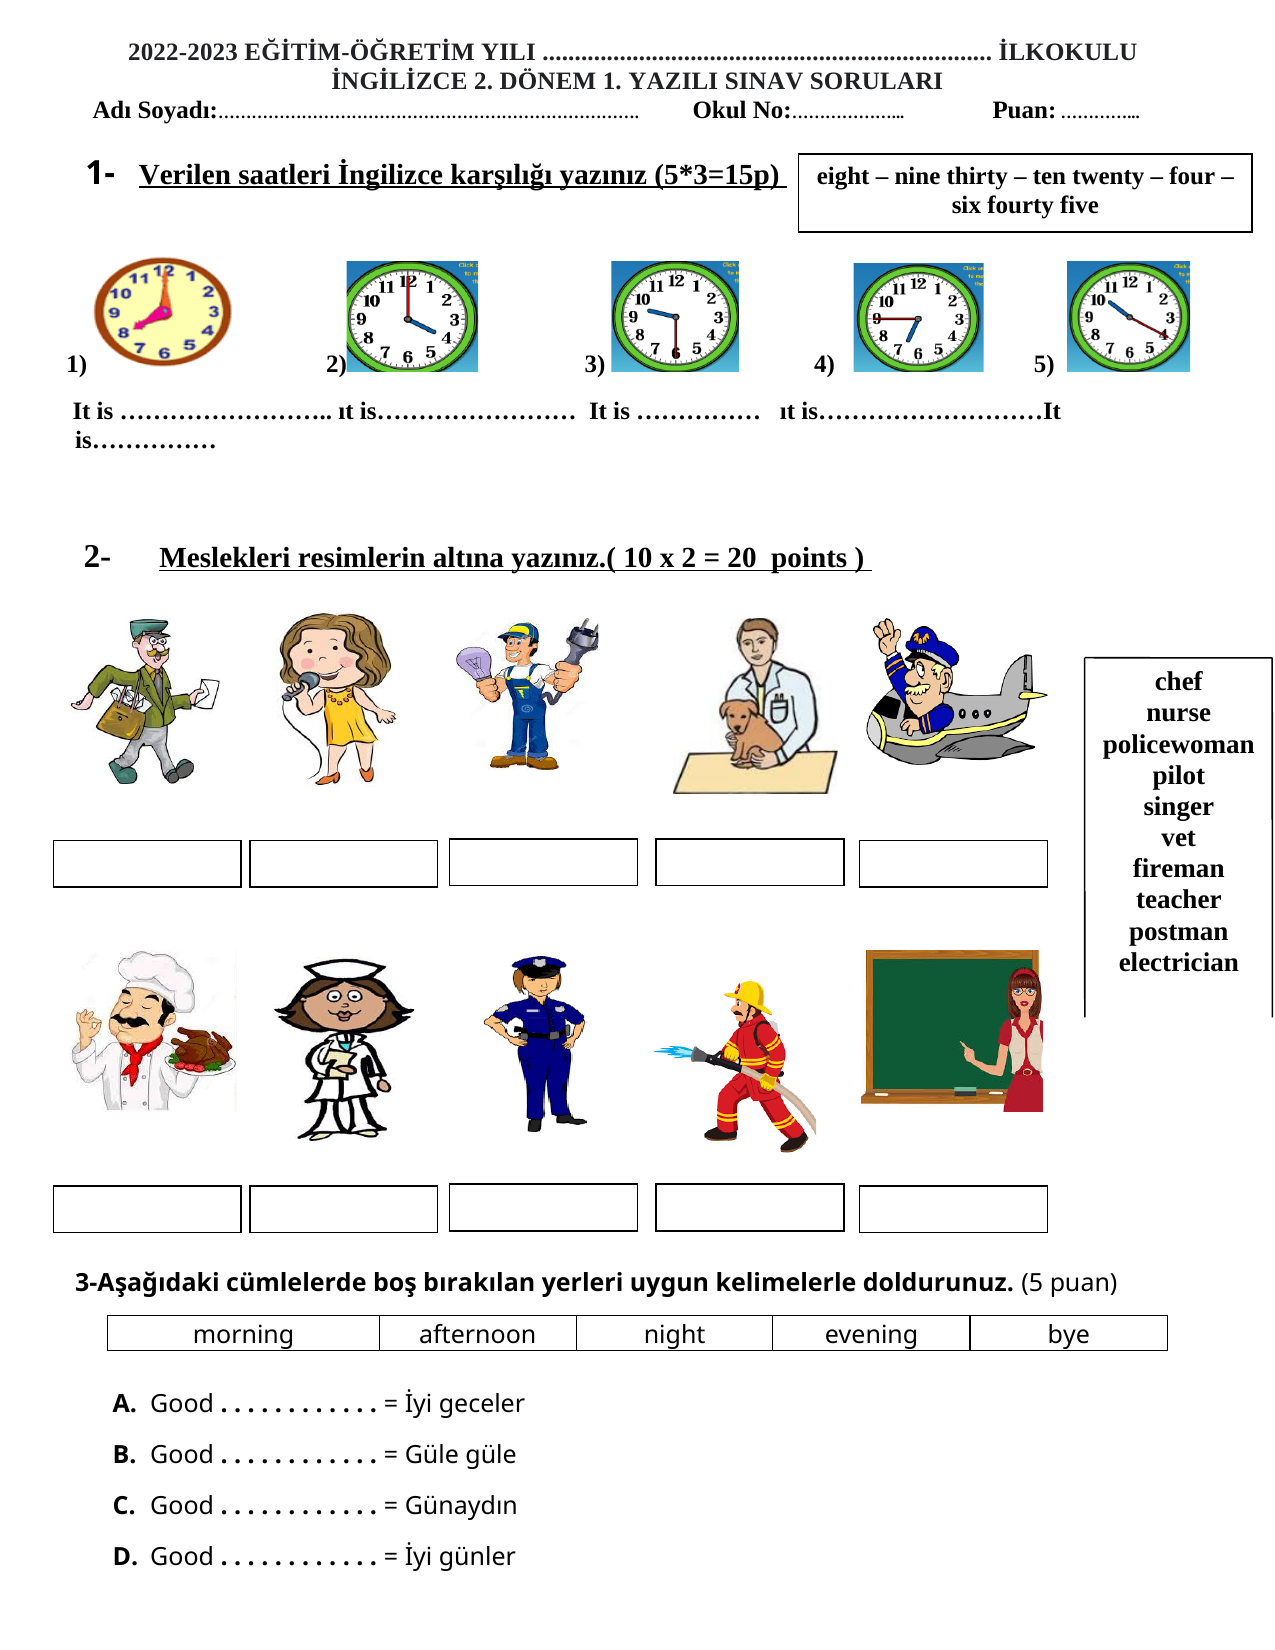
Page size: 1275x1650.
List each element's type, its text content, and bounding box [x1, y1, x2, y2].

picture [483, 956, 587, 1132]
list Good . . . . . . . . . . . . = Güle güle [112, 1436, 1200, 1471]
list Good . . . . . . . . . . . . = İyi geceler [112, 1385, 1200, 1419]
picture [866, 618, 1048, 765]
list 3-Aşağıdaki cümlelerde boş bırakılan yerleri uygun kelimelerle doldurunuz. (5 puan) [75, 1264, 1200, 1298]
text It is …………………….. ıt is…………………… It is …………… ıt is………………………It is…………… [16, 396, 1200, 454]
table_header afternoon [380, 1316, 576, 1350]
list Good . . . . . . . . . . . . = İyi günler [112, 1538, 1200, 1573]
picture [274, 610, 400, 789]
text 1- Verilen saatleri İngilizce karşılığı yazınız (5*3=15p) [16, 149, 1200, 194]
picture [272, 957, 415, 1143]
picture [1067, 261, 1191, 372]
picture [651, 980, 817, 1156]
list Good . . . . . . . . . . . . = Günaydın [112, 1487, 1200, 1522]
picture [69, 950, 237, 1112]
picture [346, 261, 479, 372]
picture [86, 251, 239, 372]
table_header night [577, 1316, 772, 1350]
text 2- Meslekleri resimlerin altına yazınız.( 10 x 2 = 20 points ) [75, 537, 1200, 575]
picture [853, 263, 984, 372]
table_header morning [108, 1316, 379, 1350]
table_header bye [971, 1316, 1167, 1350]
picture [71, 618, 220, 784]
picture [456, 618, 599, 770]
table_header evening [773, 1316, 969, 1350]
picture [861, 950, 1043, 1112]
picture [611, 261, 739, 372]
picture [673, 618, 838, 794]
